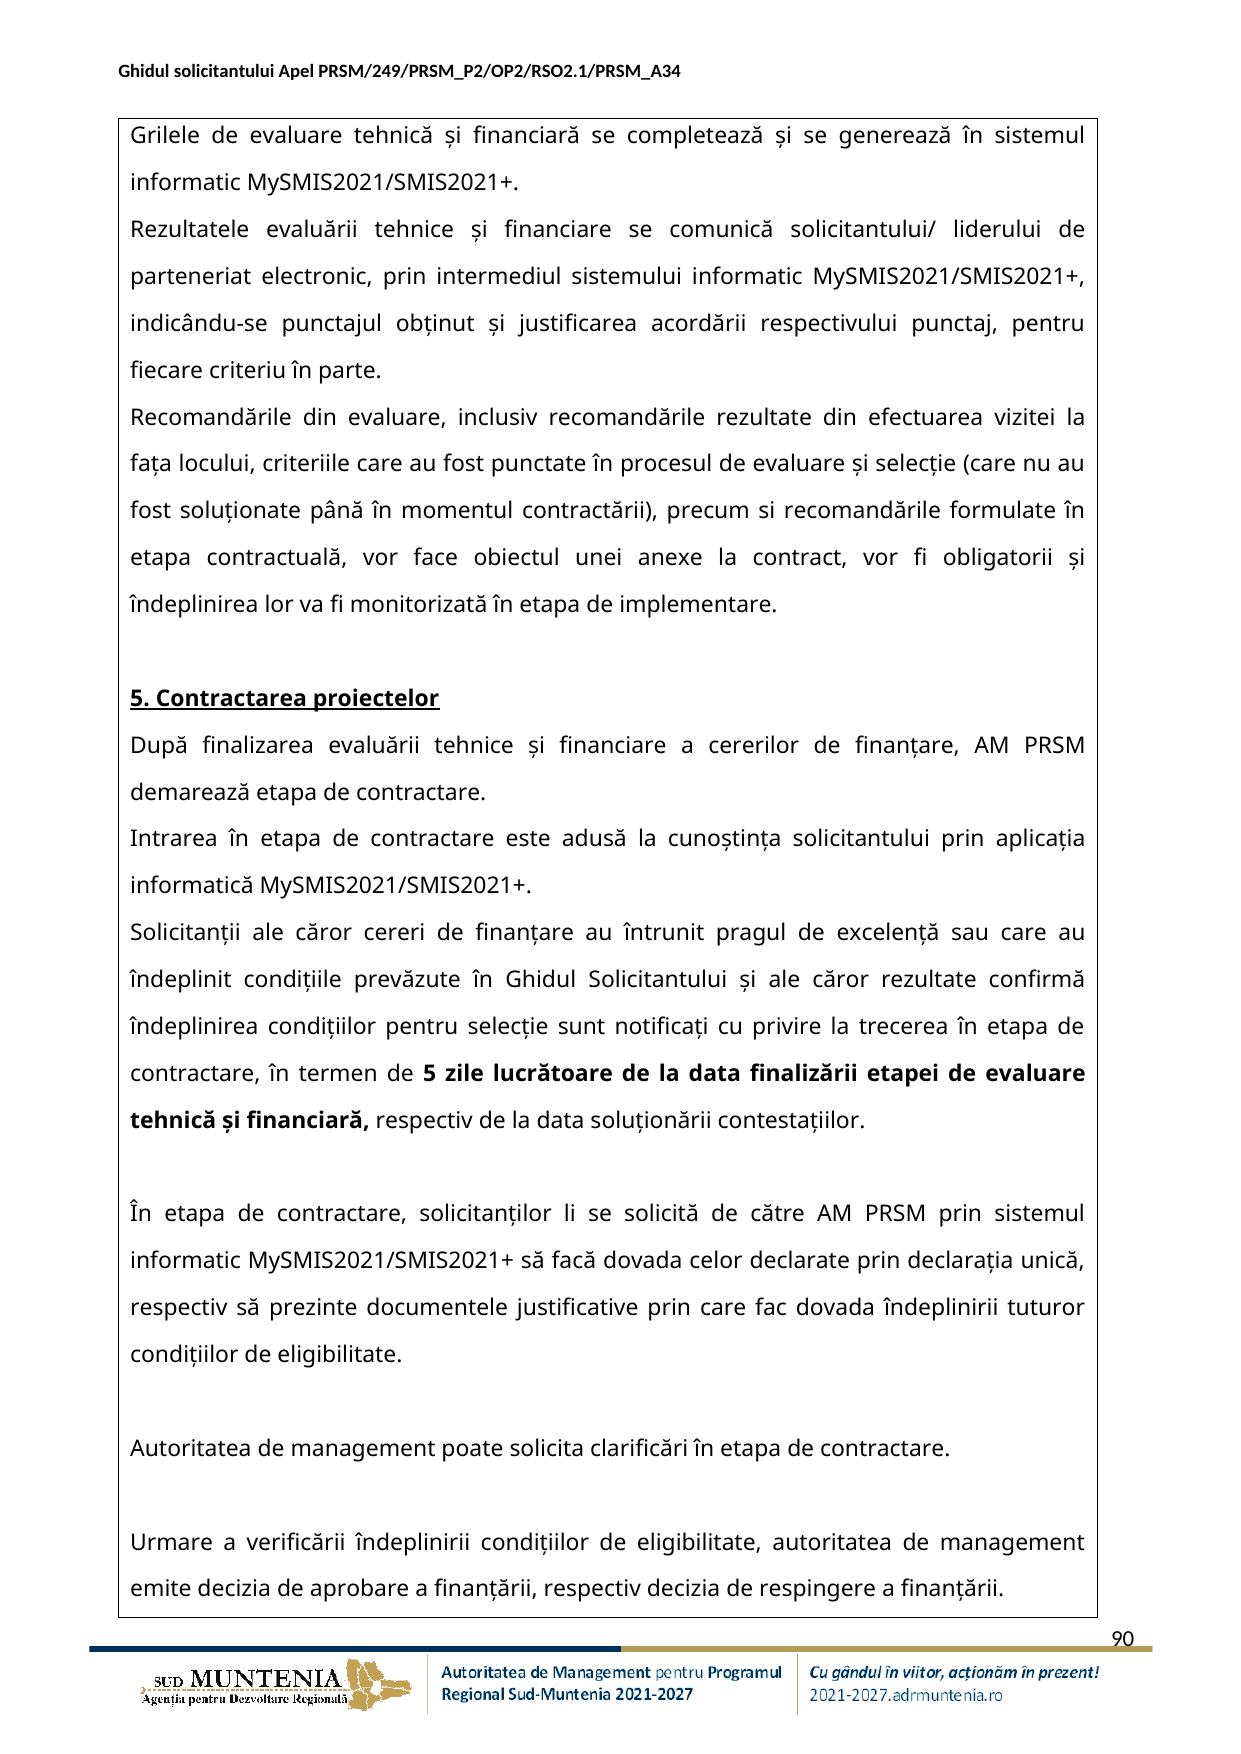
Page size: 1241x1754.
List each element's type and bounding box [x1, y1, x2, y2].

picture [89, 1646, 1153, 1715]
table_header [119, 119, 1097, 1617]
